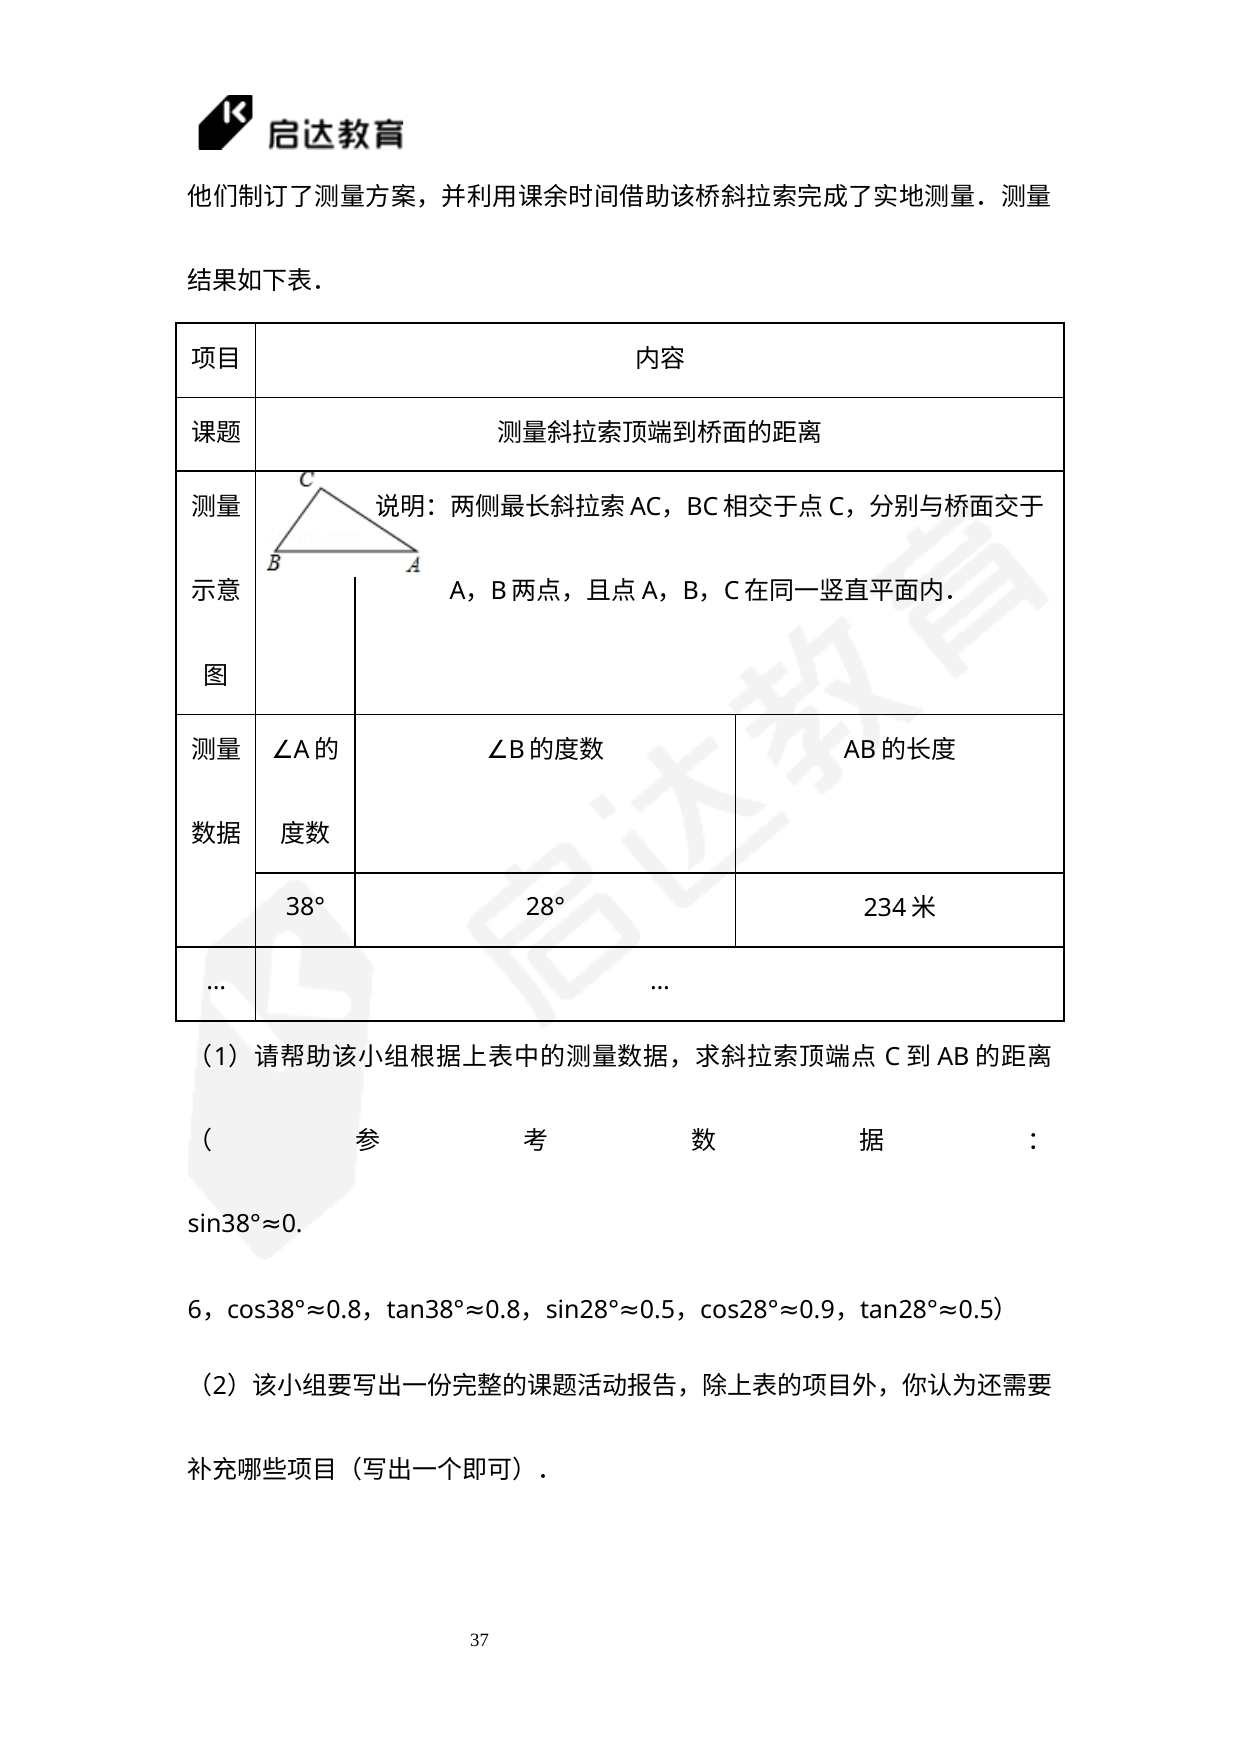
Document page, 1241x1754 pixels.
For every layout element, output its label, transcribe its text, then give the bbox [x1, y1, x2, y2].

table_header 项目 [177, 324, 255, 396]
table_cell 课题 [177, 398, 255, 470]
table_cell … [256, 948, 1063, 1020]
table_cell 测量数据 [177, 715, 255, 946]
picture [198, 95, 404, 150]
table_cell 测量示意图 [177, 472, 255, 713]
table_cell ∠B的度数 [356, 715, 735, 872]
table_cell [256, 472, 354, 713]
table_cell 234米 [736, 874, 1063, 946]
text 19．祥云桥位于省城太原南部，该桥塔主体由三根曲线塔柱组合而成，全桥共设13对直线型斜拉索，造型新颖，是“三晋大地”的一种象征．某数学“综合与实践”小组的同学把“测量斜拉索顶端到桥面的距离”作为一项课题活动，他们制订了测量方案，并利用课余时间借助该桥斜拉索完成了实地测量．测量结果如下表． [187, 162, 1053, 311]
table_cell ∠A的度数 [256, 715, 354, 872]
table_header 内容 [256, 324, 1063, 396]
table_cell 28° [356, 874, 735, 946]
table_cell 38° [256, 874, 354, 946]
table_cell … [177, 948, 255, 1020]
table_cell 说明：两侧最长斜拉索AC，BC相交于点C，分别与桥面交于A，B两点，且点A，B，C在同一竖直平面内． [356, 472, 1063, 713]
table_cell 测量斜拉索顶端到桥面的距离 [256, 398, 1063, 470]
text （1）请帮助该小组根据上表中的测量数据，求斜拉索顶端点C到AB的距离（参考数据：sin38°≈0.6，cos38°≈0.8，tan38°≈0.8，sin28°≈0.5，cos28°≈0.9，tan28°≈0.5） [187, 1022, 1053, 1340]
picture [266, 472, 425, 577]
table_cell AB的长度 [736, 715, 1063, 872]
text （2）该小组要写出一份完整的课题活动报告，除上表的项目外，你认为还需要补充哪些项目（写出一个即可）． [187, 1351, 1053, 1500]
